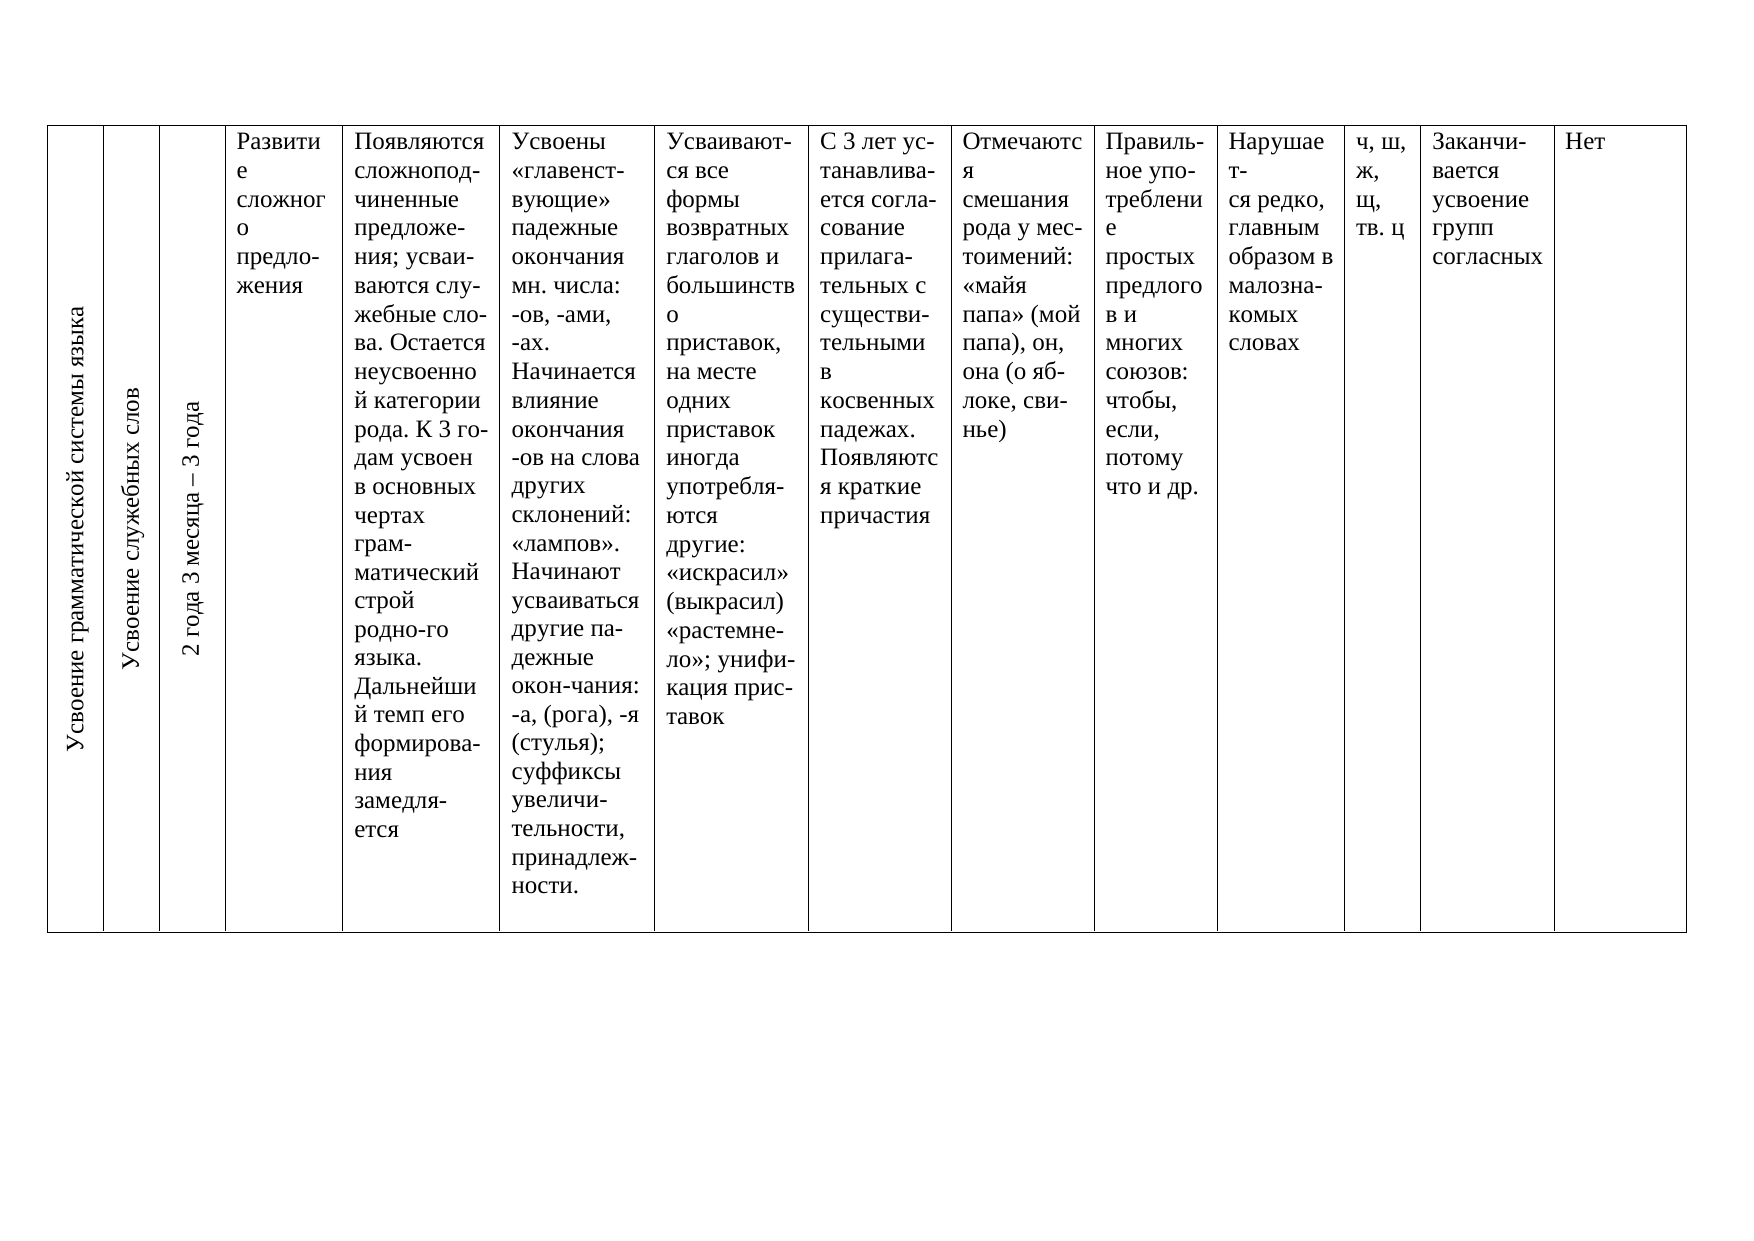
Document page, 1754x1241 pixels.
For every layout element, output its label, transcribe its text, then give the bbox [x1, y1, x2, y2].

table_cell Правиль-ное упо-треблени е простых предлого в и многих союзов: чтобы, если, потому что и др. [1095, 126, 1217, 931]
table_cell Появляются сложнопод-чиненные предложе-ния; усваи-ваются слу-жебные сло-ва. Остается неусвоенно й категории рода. К 3 го-дам усвоен в основных чертах грам-матический строй родно-го языка. Дальнейши й темп его формирова-ния замедля-ется [343, 126, 499, 931]
table_cell ч, ш, ж, щ, тв. ц [1345, 126, 1420, 931]
table_cell Нарушае т- ся редко, главным образом в малозна-комых словах [1218, 126, 1344, 931]
table_cell Усвоение грамматической системы языка [48, 126, 103, 931]
table_cell Усвоение служебных слов [104, 126, 159, 931]
table_cell 2 года 3 месяца – 3 года [160, 126, 225, 931]
table_cell Отмечаютс я смешания рода у мес-тоимений: «майя папа» (мой папа), он, она (о яб-локе, сви-нье) [952, 126, 1094, 931]
table_cell С 3 лет ус-танавлива-ется согла-сование прилага-тельных с существи-тельными в косвенных падежах. Появляютс я краткие причастия [809, 126, 951, 931]
table_cell Усвоены «главенст-вующие» падежные окончания мн. числа: -ов, -ами, -ах. Начинается влияние окончания -ов на слова других склонений: «лампов». Начинают усваиваться другие па-дежные окон-чания: -а, (рога), -я (стулья); суффиксы увеличи-тельности, принадлеж-ности. [500, 126, 654, 931]
table_cell Нет [1555, 126, 1686, 931]
table_cell Усваивают-ся все формы возвратных глаголов и большинств о приставок, на месте одних приставок иногда употребля-ются другие: «искрасил» (выкрасил) «растемне-ло»; унифи-кация прис-тавок [655, 126, 808, 931]
table_cell Развити е сложног о предло-жения [226, 126, 342, 931]
table_cell Заканчи-вается усвоение групп согласных [1421, 126, 1554, 931]
